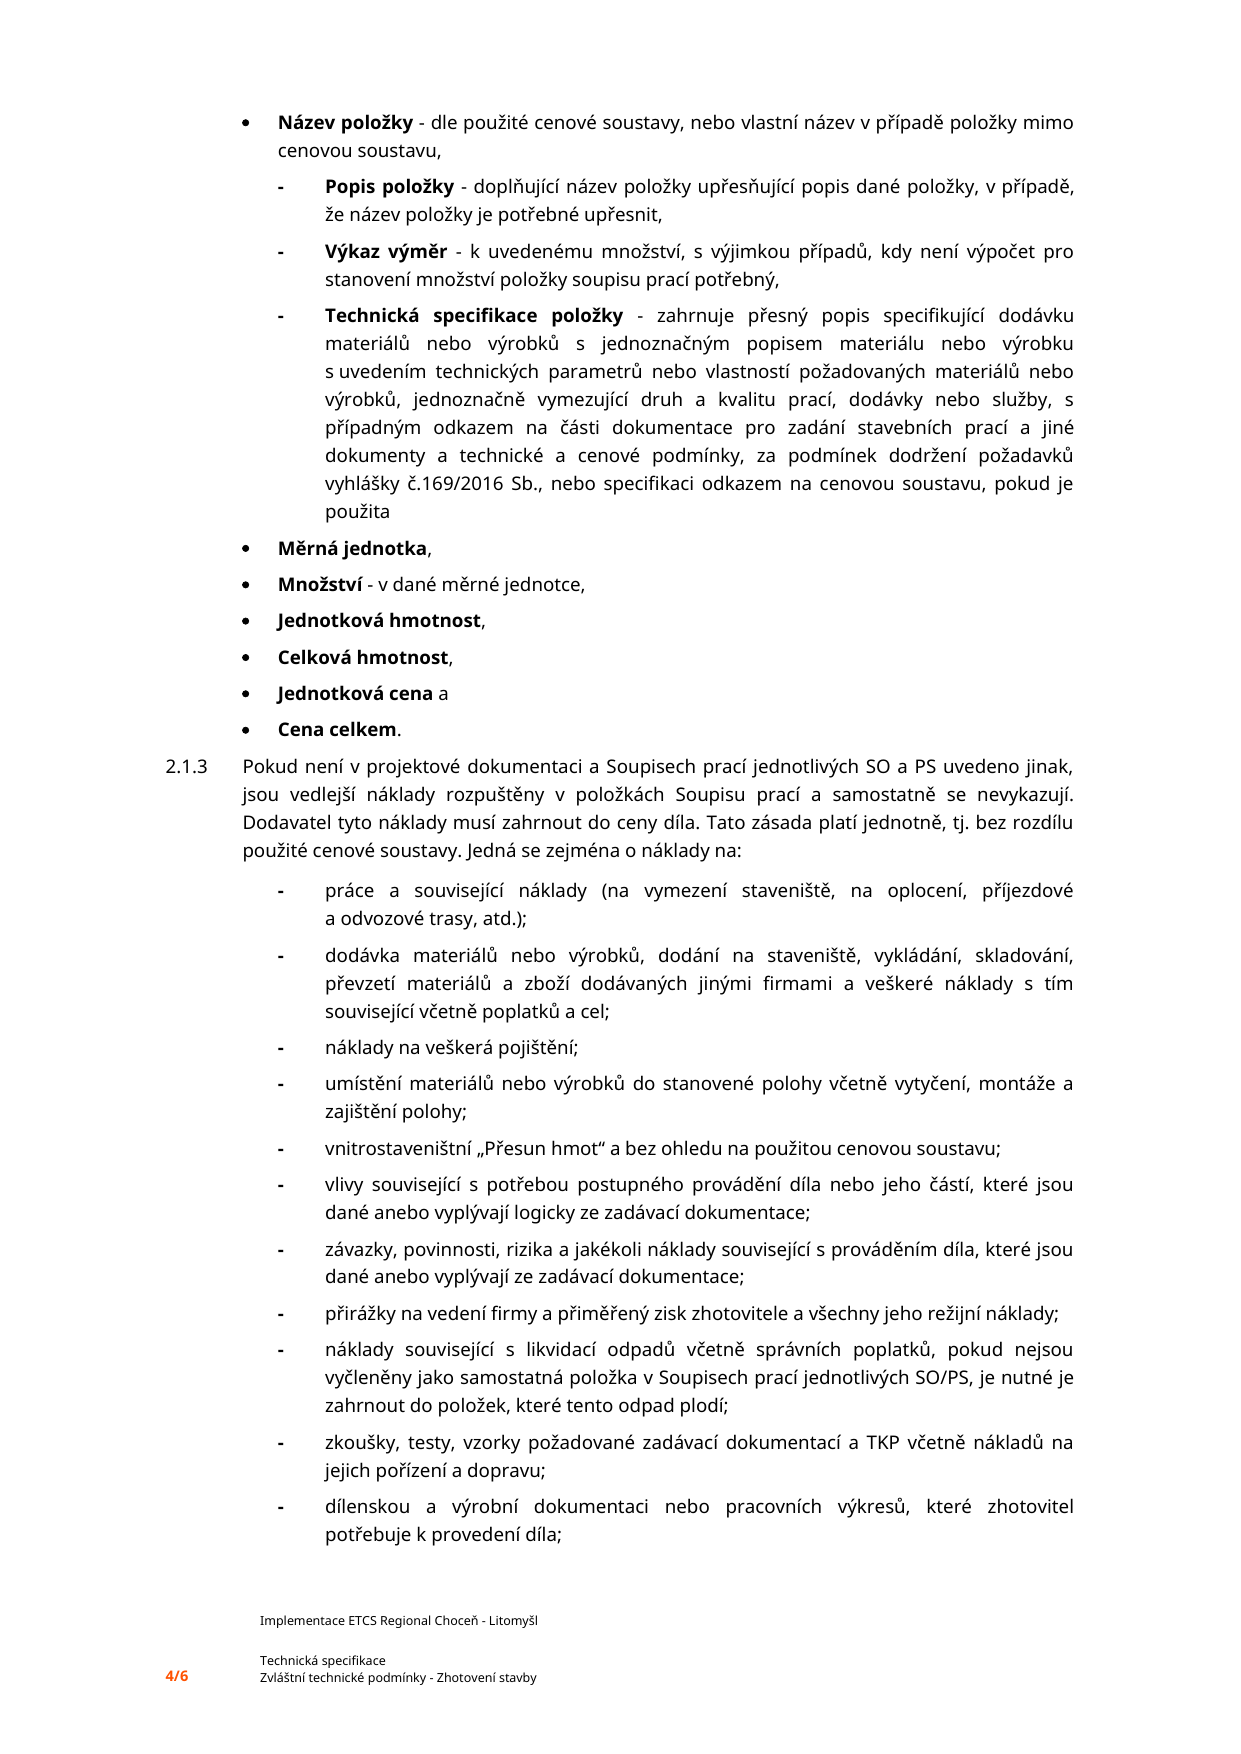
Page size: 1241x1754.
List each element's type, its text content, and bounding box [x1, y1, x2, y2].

text umístění materiálů nebo výrobků do stanovené polohy včetně vytyčení, montáže a zajištění polohy; [278, 1071, 1075, 1124]
text Pokud není v projektové dokumentaci a Soupisech prací jednotlivých SO a PS uvedeno jinak, jsou vedlejší náklady rozpuštěny v položkách Soupisu prací a samostatně se nevykazují. Dodavatel tyto náklady musí zahrnout do ceny díla. Tato zásada platí jednotně, tj. bez rozdílu použité cenové soustavy. Jedná se zejména o náklady na: [165, 753, 1075, 863]
text Jednotková hmotnost, [242, 608, 1075, 633]
text Jednotková cena a [242, 680, 1075, 706]
text závazky, povinnosti, rizika a jakékoli náklady související s prováděním díla, které jsou dané anebo vyplývají ze zadávací dokumentace; [278, 1236, 1075, 1289]
text Množství - v dané měrné jednotce, [242, 571, 1075, 597]
text dodávka materiálů nebo výrobků, dodání na staveniště, vykládání, skladování, převzetí materiálů a zboží dodávaných jinými firmami a veškeré náklady s tím související včetně poplatků a cel; [278, 942, 1075, 1023]
text vlivy související s potřebou postupného provádění díla nebo jeho částí, které jsou dané anebo vyplývají logicky ze zadávací dokumentace; [278, 1171, 1075, 1225]
text Výkaz výměr - k uvedenému množství, s výjimkou případů, kdy není výpočet pro stanovení množství položky soupisu prací potřebný, [278, 238, 1075, 292]
text dílenskou a výrobní dokumentaci nebo pracovních výkresů, které zhotovitel potřebuje k provedení díla; [278, 1493, 1075, 1547]
text náklady na veškerá pojištění; [278, 1034, 1075, 1060]
text Popis položky - doplňující název položky upřesňující popis dané položky, v případě, že název položky je potřebné upřesnit, [278, 174, 1075, 227]
text práce a související náklady (na vymezení staveniště, na oplocení, příjezdové a odvozové trasy, atd.); [278, 878, 1075, 931]
text přirážky na vedení firmy a přiměřený zisk zhotovitele a všechny jeho režijní náklady; [278, 1300, 1075, 1326]
text vnitrostaveništní „Přesun hmot“ a bez ohledu na použitou cenovou soustavu; [278, 1135, 1075, 1161]
text náklady související s likvidací odpadů včetně správních poplatků, pokud nejsou vyčleněny jako samostatná položka v Soupisech prací jednotlivých SO/PS, je nutné je zahrnout do položek, které tento odpad plodí; [278, 1337, 1075, 1418]
text zkoušky, testy, vzorky požadované zadávací dokumentací a TKP včetně nákladů na jejich pořízení a dopravu; [278, 1429, 1075, 1482]
text Měrná jednotka, [242, 535, 1075, 560]
text Cena celkem. [242, 717, 1075, 742]
text Celková hmotnost, [242, 644, 1075, 669]
text Název položky - dle použité cenové soustavy, nebo vlastní název v případě položky mimo cenovou soustavu, [242, 109, 1075, 163]
text Technická specifikace položky - zahrnuje přesný popis specifikující dodávku materiálů nebo výrobků s jednoznačným popisem materiálu nebo výrobku s uvedením technických parametrů nebo vlastností požadovaných materiálů nebo výrobků, jednoznačně vymezující druh a kvalitu prací, dodávky nebo služby, s případným odkazem na části dokumentace pro zadání stavebních prací a jiné dokumenty a technické a cenové podmínky, za podmínek dodržení požadavků vyhlášky č.169/2016 Sb., nebo specifikaci odkazem na cenovou soustavu, pokud je použita [278, 302, 1075, 524]
